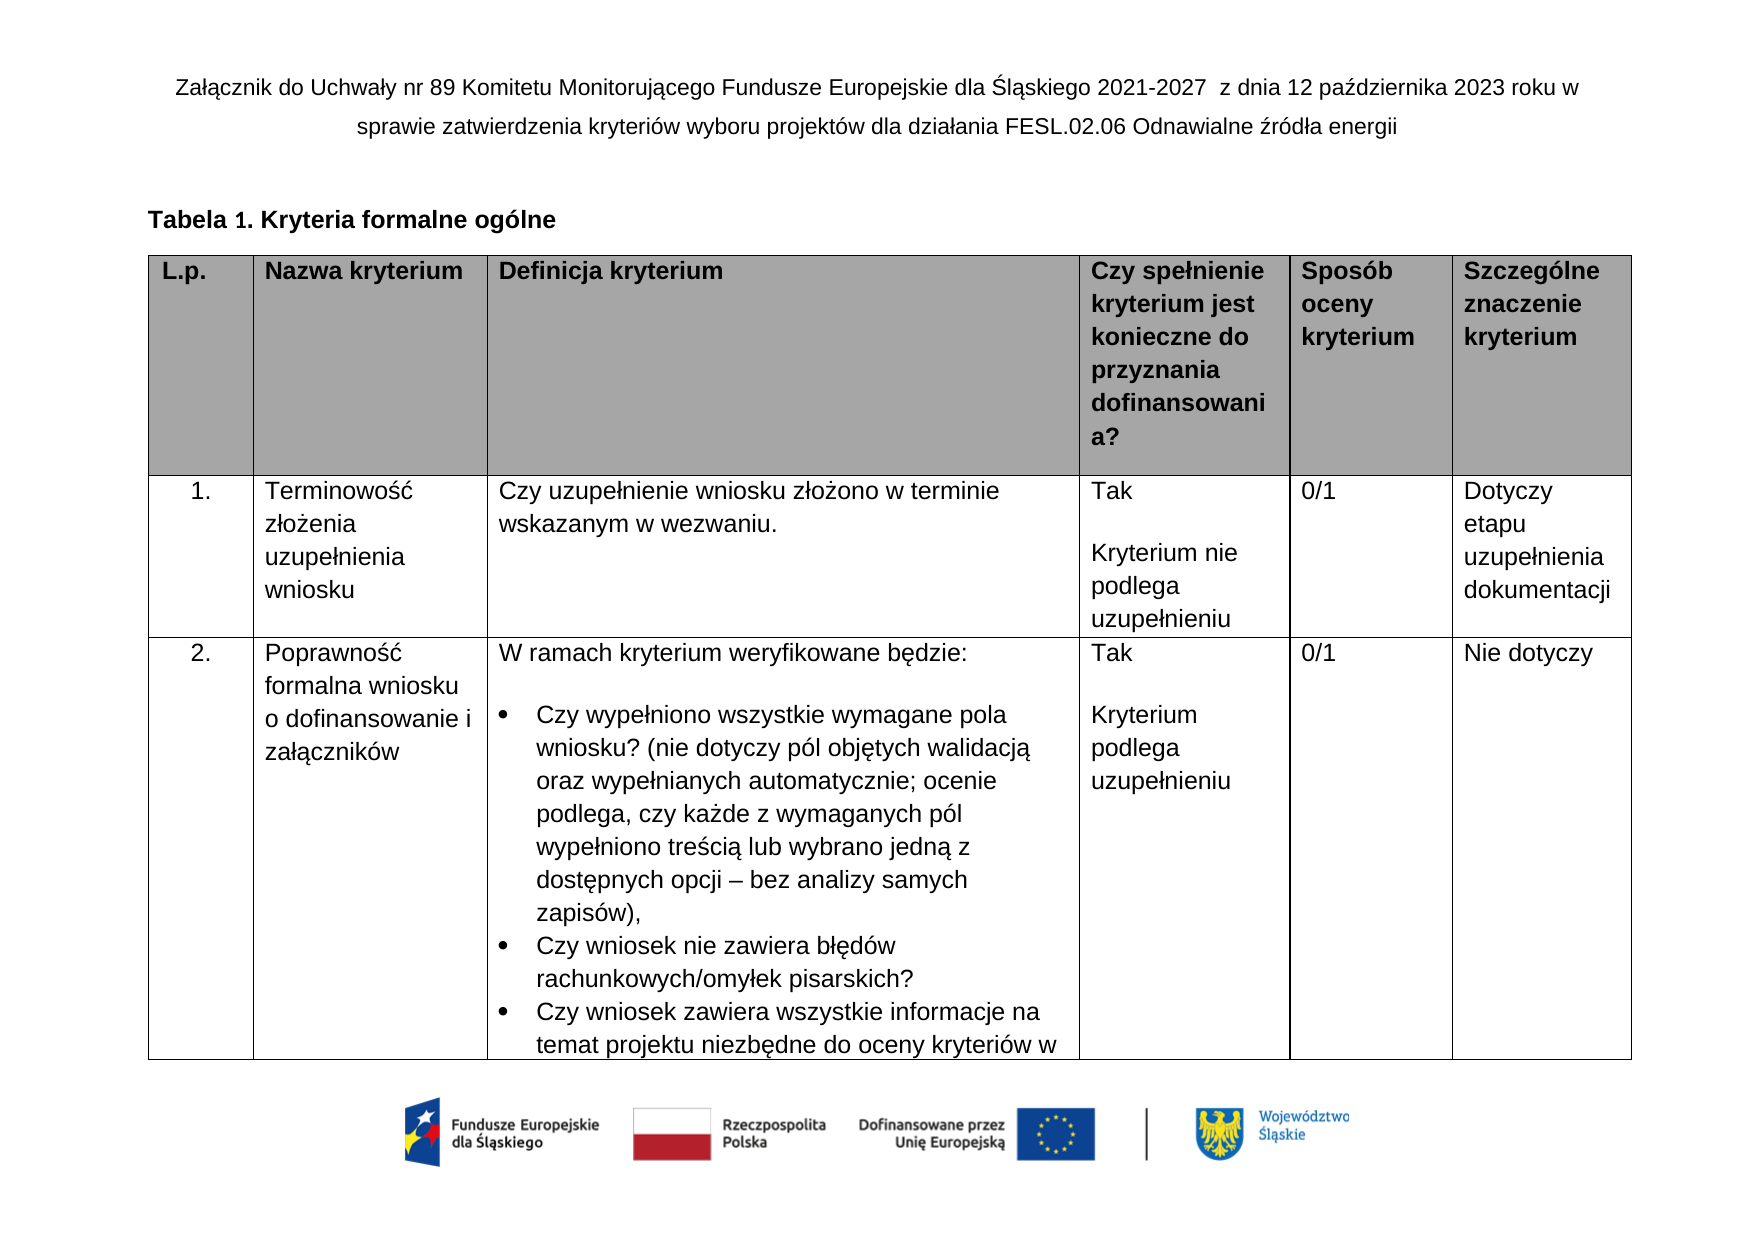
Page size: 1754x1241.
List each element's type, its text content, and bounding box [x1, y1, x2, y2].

table_header Sposób oceny kryterium [1291, 256, 1452, 475]
picture [405, 1097, 1349, 1167]
table_header Nazwa kryterium [254, 256, 487, 475]
table_cell Czy uzupełnienie wniosku złożono w terminie wskazanym w wezwaniu. [488, 476, 1079, 637]
table_header Szczególne znaczenie kryterium [1453, 256, 1631, 475]
table_cell Nie dotyczy [1453, 638, 1631, 1059]
table_cell Poprawność formalna wniosku o dofinansowanie i załączników [254, 638, 487, 1059]
table_cell W ramach kryterium weryfikowane będzie: Czy wypełniono wszystkie wymagane pola wniosku? (nie dotyczy pól objętych walidacją oraz wypełnianych automatycznie; ocenie podlega, czy każde z wymaganych pól wypełniono treścią lub wybrano jedną z dostępnych opcji – bez analizy samych zapisów), Czy wniosek nie zawiera błędów rachunkowych/omyłek pisarskich? Czy wniosek zawiera wszystkie informacje na temat projektu niezbędne do oceny kryteriów w tym wymagane analizy wskazane w instrukcji wypełniania wniosku? Czy informacje są spójne? Czy załączniki wymagane regulaminem wyboru projektów zostały dołączone? Czy ww. załączniki są możliwe do odczytania/otwarcia? Czy ww. załączniki są wypełnione poprawnie, czytelnie? [488, 638, 1079, 1059]
table_cell 0/1 [1291, 638, 1452, 1059]
table_header Definicja kryterium [488, 256, 1079, 475]
table_cell Terminowość złożenia uzupełnienia wniosku [254, 476, 487, 637]
text Tabela 1. Kryteria formalne ogólne [148, 204, 1606, 234]
table_cell Tak Kryterium nie podlega uzupełnieniu [1080, 476, 1289, 637]
table_header Czy spełnienie kryterium jest konieczne do przyznania dofinansowania? [1080, 256, 1289, 475]
table_header L.p. [149, 256, 253, 475]
table_cell Tak Kryterium podlega uzupełnieniu [1080, 638, 1289, 1059]
table_cell [149, 476, 253, 637]
table_cell [149, 638, 253, 1059]
table_cell 0/1 [1291, 476, 1452, 637]
table_cell Dotyczy etapu uzupełnienia dokumentacji [1453, 476, 1631, 637]
